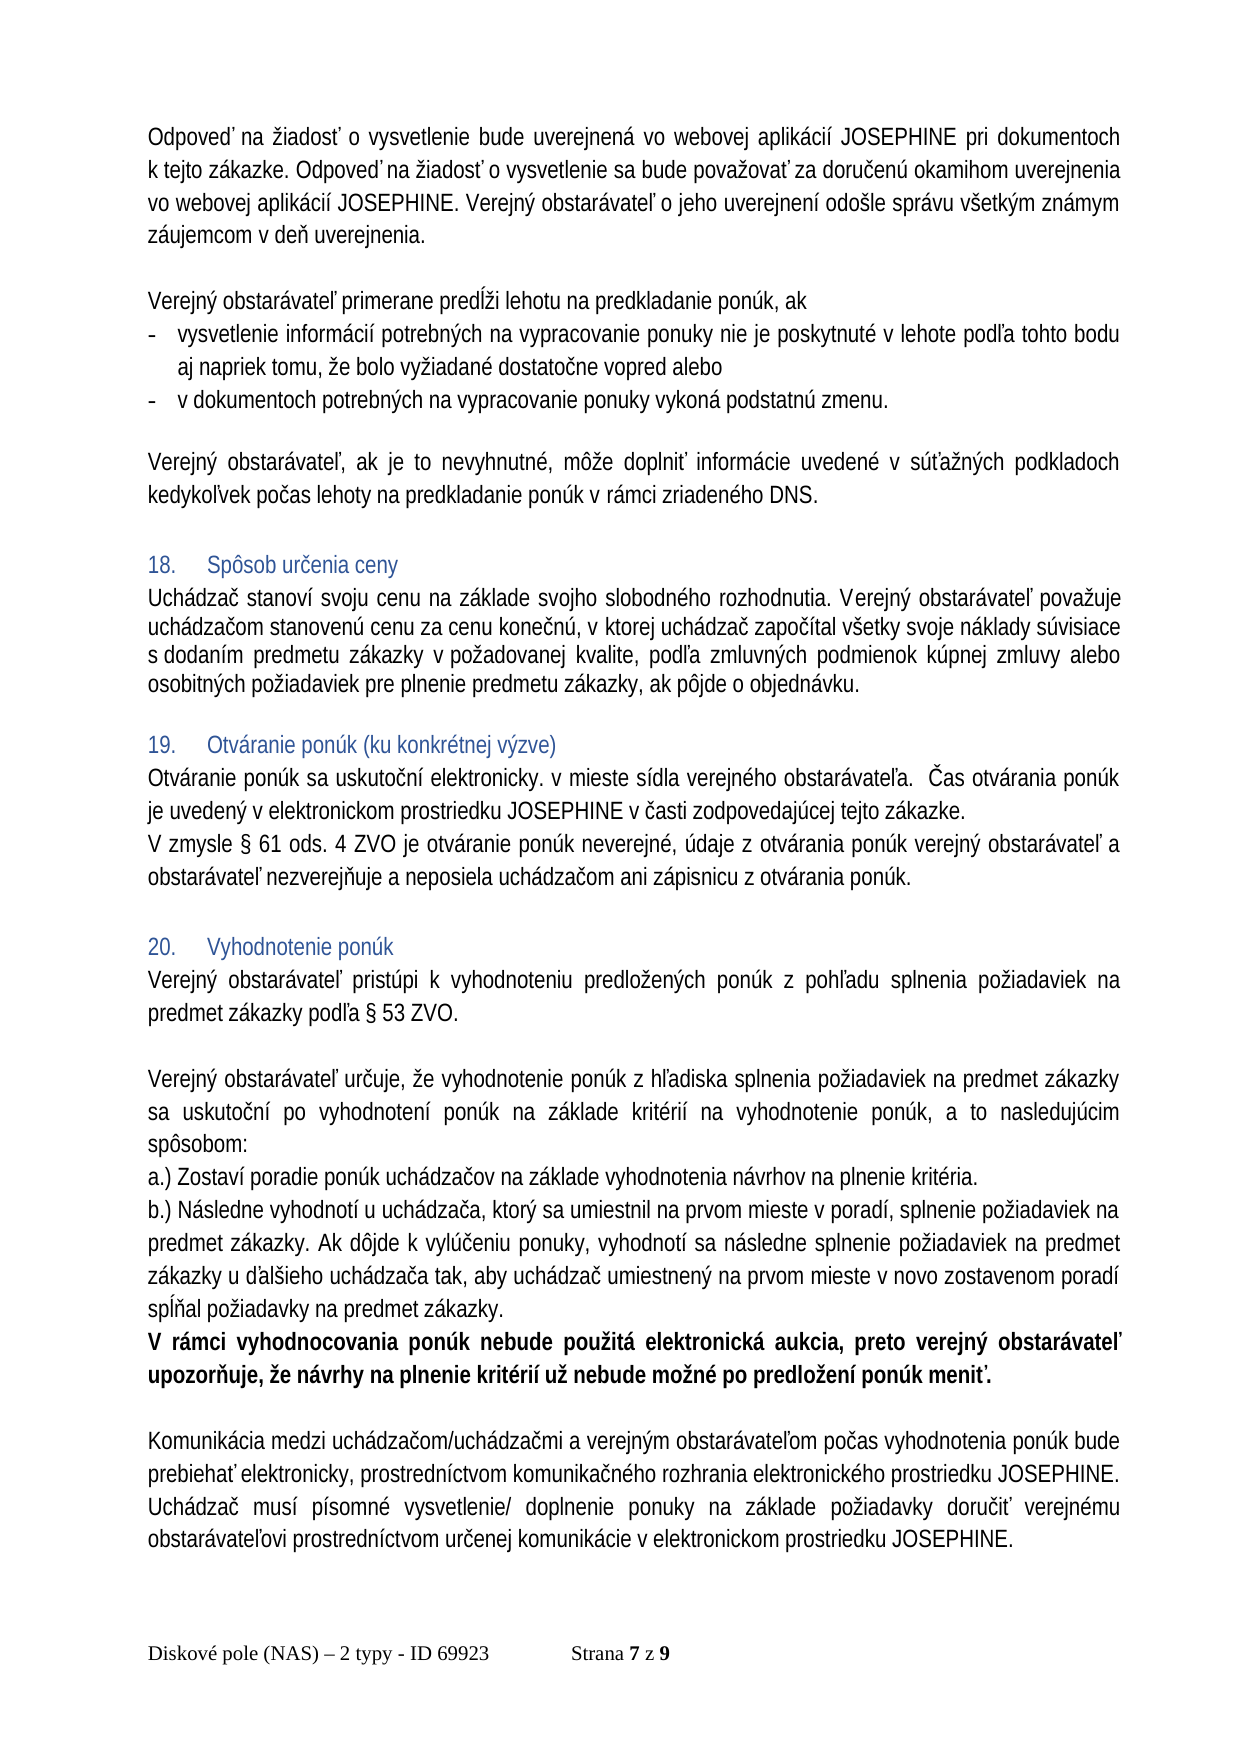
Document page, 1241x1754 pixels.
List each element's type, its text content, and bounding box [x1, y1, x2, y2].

text Komunikácia medzi uchádzačom/uchádzačmi a verejným obstarávateľom počas vyhodnotenia ponúk bude prebiehať elektronicky, prostredníctvom komunikačného rozhrania elektronického prostriedku JOSEPHINE. Uchádzač musí písomné vysvetlenie/ doplnenie ponuky na základe požiadavky doručiť verejnému obstarávateľovi prostredníctvom určenej komunikácie v elektronickom prostriedku JOSEPHINE. [148, 1426, 1122, 1553]
subtitle Otváranie ponúk (ku konkrétnej výzve) [148, 730, 1122, 759]
subtitle Vyhodnotenie ponúk [148, 932, 1122, 961]
text Odpoveď na žiadosť o vysvetlenie bude uverejnená vo webovej aplikácií JOSEPHINE pri dokumentoch k tejto zákazke. Odpoveď na žiadosť o vysvetlenie sa bude považovať za doručenú okamihom uverejnenia vo webovej aplikácií JOSEPHINE. Verejný obstarávateľ o jeho uverejnení odošle správu všetkým známym záujemcom v deň uverejnenia. [148, 122, 1122, 249]
text V rámci vyhodnocovania ponúk nebude použitá elektronická aukcia, preto verejný obstarávateľ upozorňuje, že návrhy na plnenie kritérií už nebude možné po predložení ponúk meniť. [148, 1327, 1122, 1388]
text Uchádzač stanoví svoju cenu na základe svojho slobodného rozhodnutia. Verejný obstarávateľ považuje uchádzačom stanovenú cenu za cenu konečnú, v ktorej uchádzač započítal všetky svoje náklady súvisiace s dodaním predmetu zákazky v požadovanej kvalite, podľa zmluvných podmienok kúpnej zmluvy alebo osobitných požiadaviek pre plnenie predmetu zákazky, ak pôjde o objednávku. [148, 583, 1122, 697]
text a.) Zostaví poradie ponúk uchádzačov na základe vyhodnotenia návrhov na plnenie kritéria. [148, 1162, 1122, 1191]
text Verejný obstarávateľ určuje, že vyhodnotenie ponúk z hľadiska splnenia požiadaviek na predmet zákazky sa uskutoční po vyhodnotení ponúk na základe kritérií na vyhodnotenie ponúk, a to nasledujúcim spôsobom: [148, 1064, 1122, 1158]
text Verejný obstarávateľ primerane predĺži lehotu na predkladanie ponúk, ak [148, 286, 1122, 315]
text Verejný obstarávateľ, ak je to nevyhnutné, môže doplniť informácie uvedené v súťažných podkladoch kedykoľvek počas lehoty na predkladanie ponúk v rámci zriadeného DNS. [148, 447, 1122, 509]
text V zmysle § 61 ods. 4 ZVO je otváranie ponúk neverejné, údaje z otvárania ponúk verejný obstarávateľ a obstarávateľ nezverejňuje a neposiela uchádzačom ani zápisnicu z otvárania ponúk. [148, 829, 1122, 891]
text Otváranie ponúk sa uskutoční elektronicky. v mieste sídla verejného obstarávateľa. Čas otvárania ponúk je uvedený v elektronickom prostriedku JOSEPHINE v časti zodpovedajúcej tejto zákazke. [148, 763, 1122, 825]
subtitle Spôsob určenia ceny [148, 550, 1122, 579]
text Verejný obstarávateľ pristúpi k vyhodnoteniu predložených ponúk z pohľadu splnenia požiadaviek na predmet zákazky podľa § 53 ZVO. [148, 965, 1122, 1026]
list vysvetlenie informácií potrebných na vypracovanie ponuky nie je poskytnuté v lehote podľa tohto bodu aj napriek tomu, že bolo vyžiadané dostatočne vopred alebo [148, 319, 1122, 381]
list v dokumentoch potrebných na vypracovanie ponuky vykoná podstatnú zmenu. [148, 385, 1122, 414]
text b.) Následne vyhodnotí u uchádzača, ktorý sa umiestnil na prvom mieste v poradí, splnenie požiadaviek na predmet zákazky. Ak dôjde k vylúčeniu ponuky, vyhodnotí sa následne splnenie požiadaviek na predmet zákazky u ďalšieho uchádzača tak, aby uchádzač umiestnený na prvom mieste v novo zostavenom poradí spĺňal požiadavky na predmet zákazky. [148, 1195, 1122, 1323]
